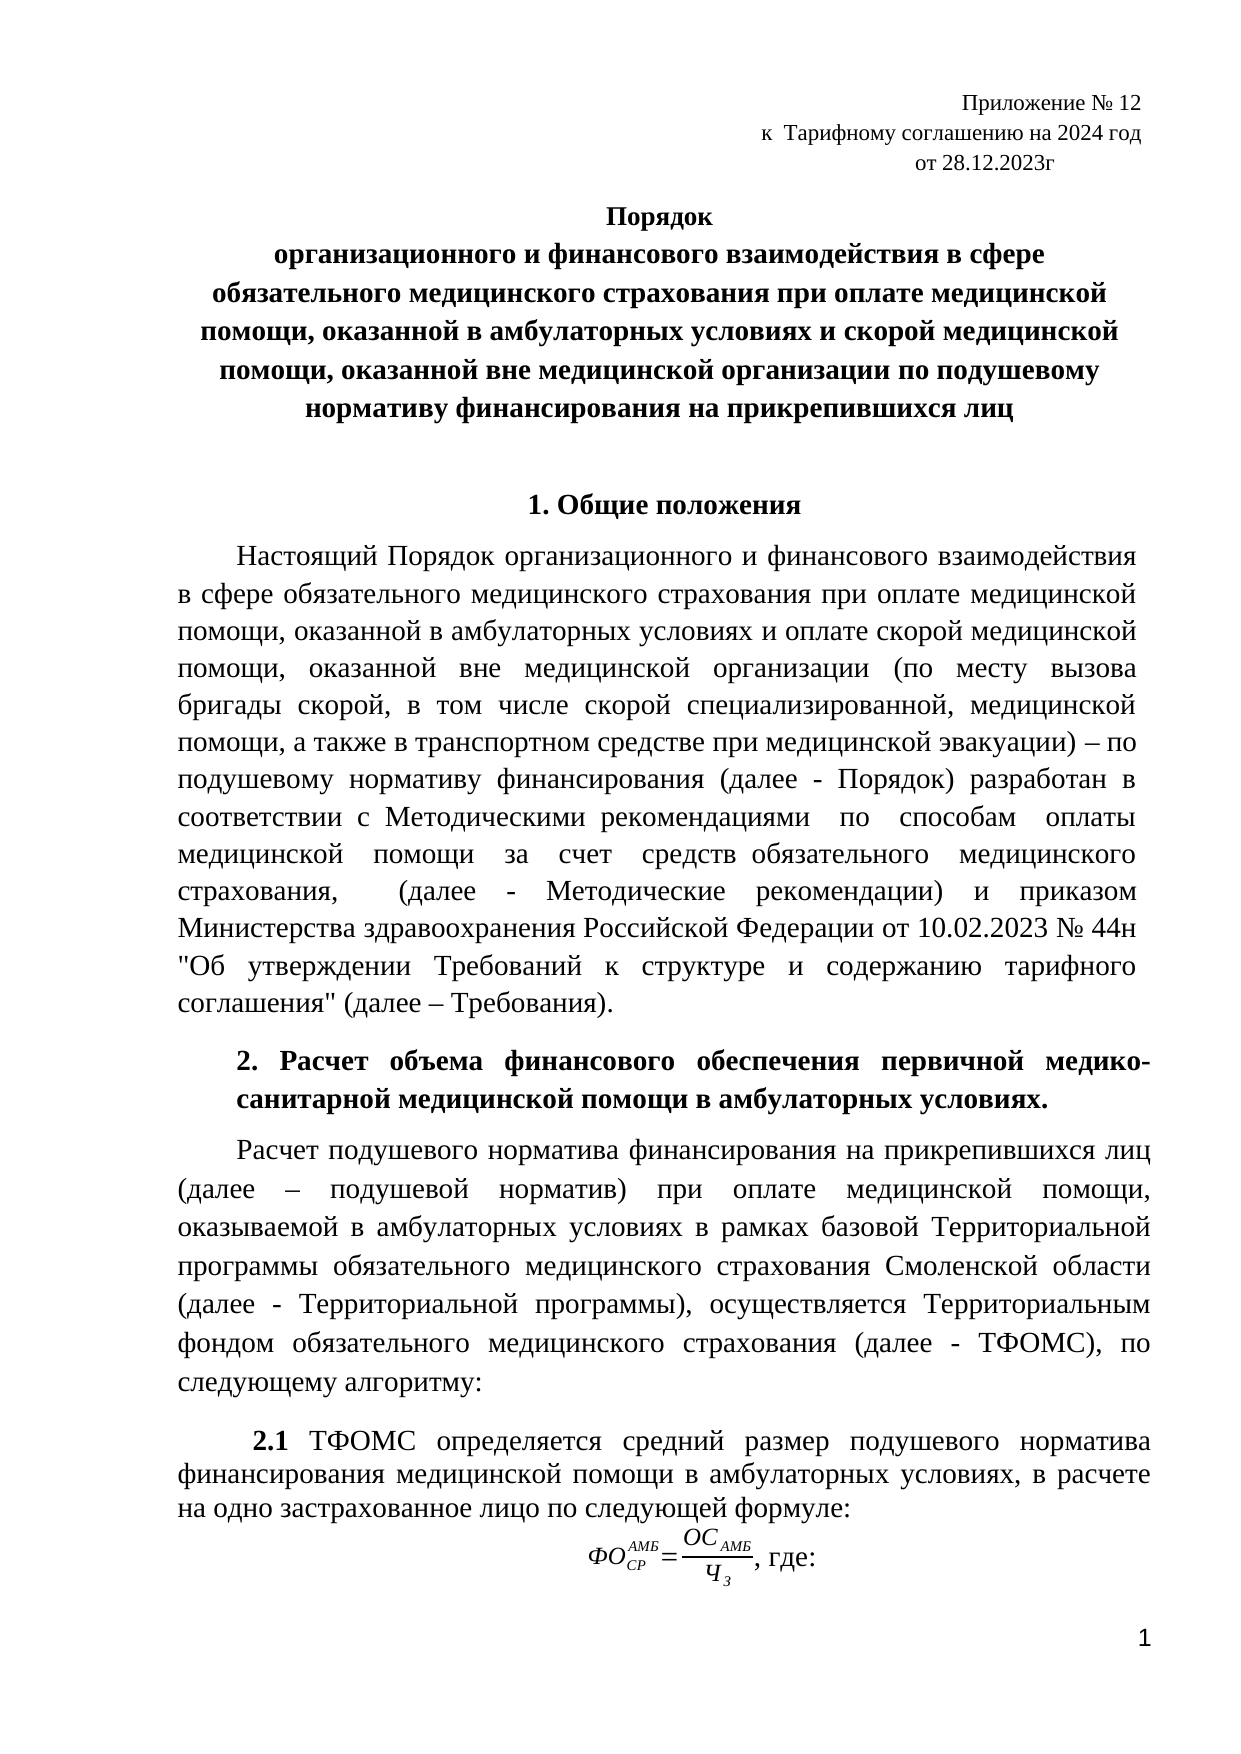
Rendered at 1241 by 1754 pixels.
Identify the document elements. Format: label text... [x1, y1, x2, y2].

text Порядок организационного и финансового взаимодействия в сфере обязательного медицинского страхования при оплате медицинской помощи, оказанной в амбулаторных условиях и скорой медицинской помощи, оказанной вне медицинской организации по подушевому нормативу финансирования на прикрепившихся лиц [177, 200, 1142, 424]
text Расчет подушевого норматива финансирования на прикрепившихся лиц (далее – подушевой норматив) при оплате медицинской помощи, оказываемой в амбулаторных условиях в рамках базовой Территориальной программы обязательного медицинского страхования Смоленской области (далее - Территориальной программы), осуществляется Территориальным фондом обязательного медицинского страхования (далее - ТФОМС), по следующему алгоритму: [177, 1132, 1152, 1397]
text Приложение № 12 [191, 89, 1142, 115]
text 1. Общие положения [177, 487, 1152, 521]
text к Тарифному соглашению на 2024 год [191, 119, 1142, 145]
text , где: [177, 1524, 1152, 1590]
text от 28.12.2023г [177, 149, 1142, 175]
text Настоящий Порядок организационного и финансового взаимодействия в сфере обязательного медицинского страхования при оплате медицинской помощи, оказанной в амбулаторных условиях и оплате скорой медицинской помощи, оказанной вне медицинской организации (по месту вызова бригады скорой, в том числе скорой специализированной, медицинской помощи, а также в транспортном средстве при медицинской эвакуации) – по подушевому нормативу финансирования (далее - Порядок) разработан в соответствии с Методическими рекомендациями по способам оплаты медицинской помощи за счет средств обязательного медицинского страхования, (далее - Методические рекомендации) и приказом Министерства здравоохранения Российской Федерации от 10.02.2023 № 44н "Об утверждении Требований к структуре и содержанию тарифного соглашения" (далее – Требования). [177, 538, 1137, 1018]
text 2. Расчет объема финансового обеспечения первичной медико-санитарной медицинской помощи в амбулаторных условиях. [236, 1043, 1152, 1115]
text 2.1 ТФОМС определяется средний размер подушевого норматива финансирования медицинской помощи в амбулаторных условиях, в расчете на одно застрахованное лицо по следующей формуле: [177, 1423, 1152, 1524]
